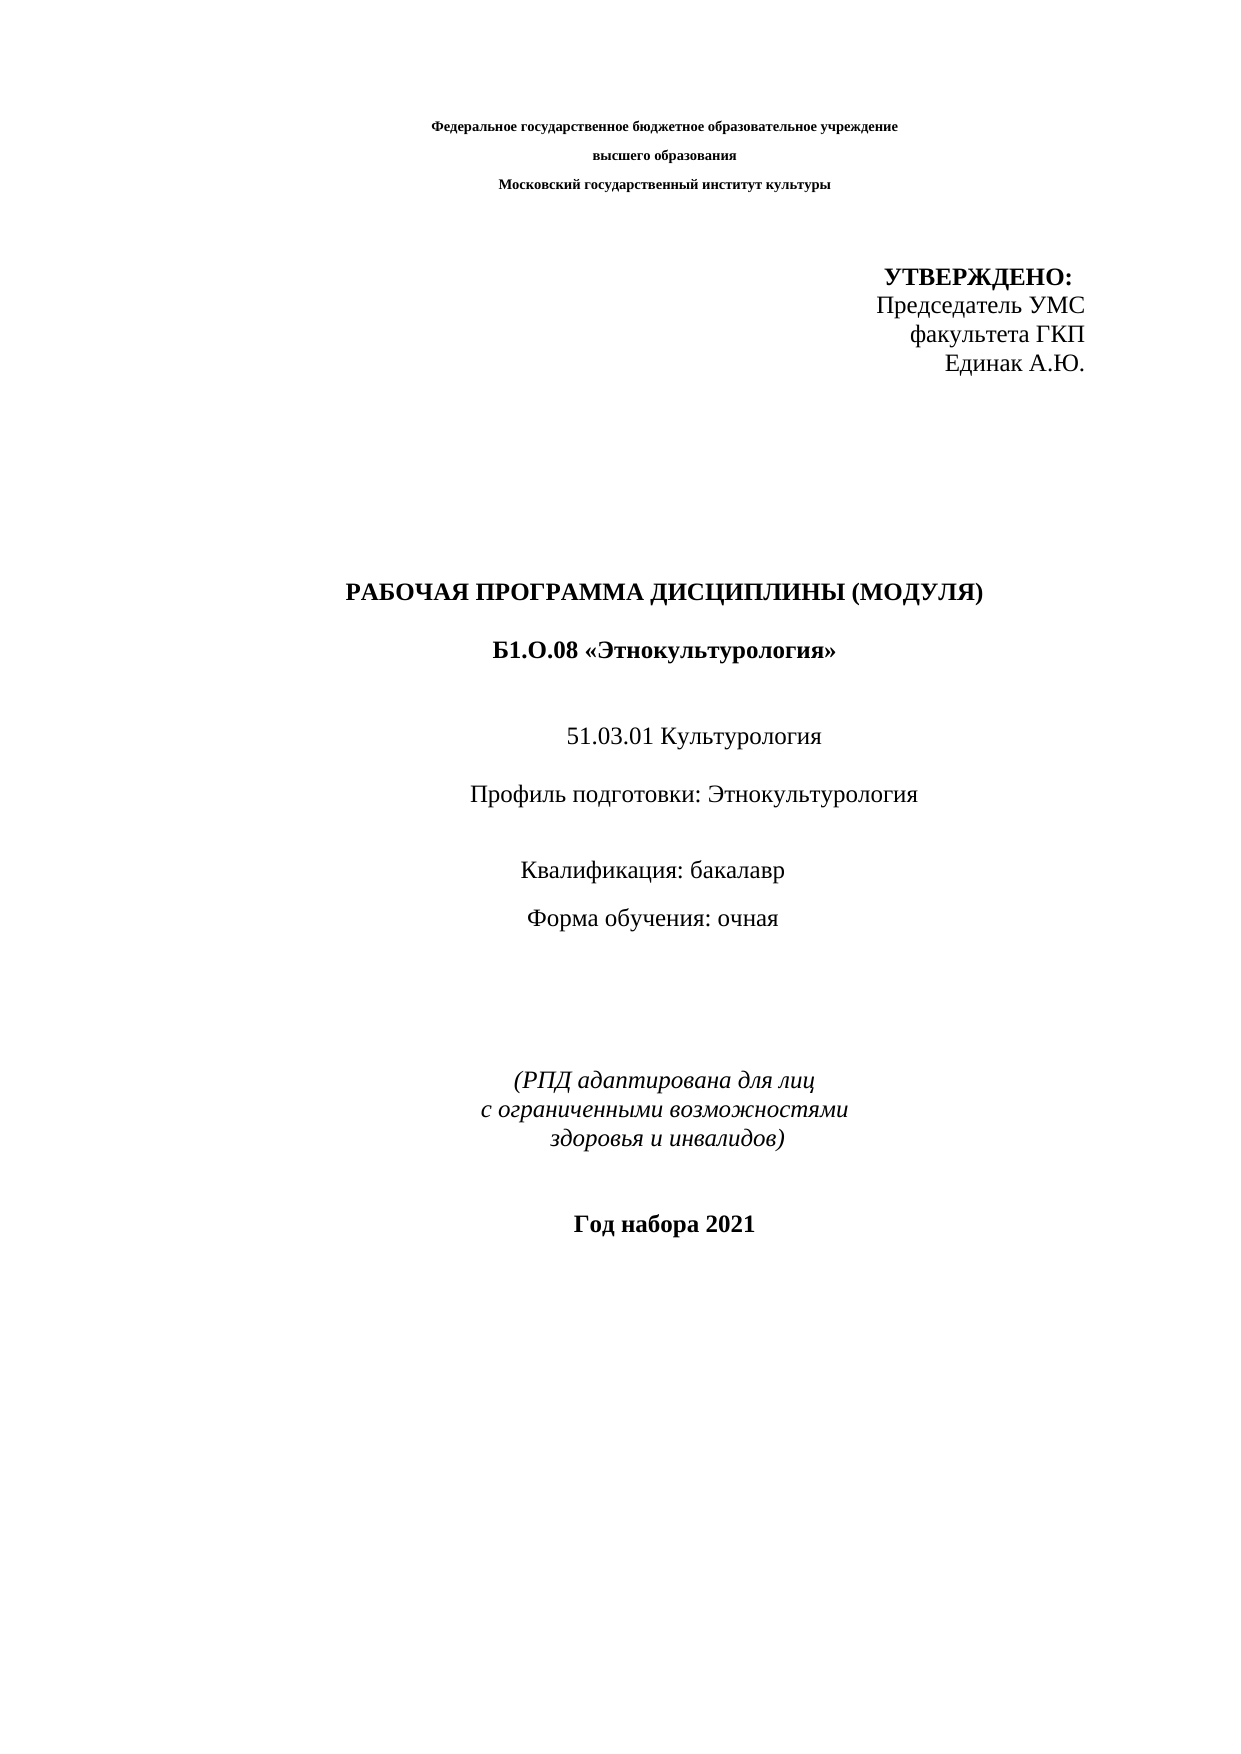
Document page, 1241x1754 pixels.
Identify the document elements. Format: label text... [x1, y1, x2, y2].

text Московский государственный институт культуры [177, 176, 1152, 204]
text Федеральное государственное бюджетное образовательное учреждение [177, 118, 1152, 147]
text здоровья и инвалидов) [177, 1123, 1152, 1151]
text РАБОЧАЯ ПРОГРАММА ДИСЦИПЛИНЫ (МОДУЛЯ) [177, 577, 1152, 606]
table_header Квалификация: бакалавр [166, 808, 1139, 903]
text 51.03.01 Культурология [177, 721, 1152, 750]
text Год набора 2021 [162, 1209, 1152, 1238]
text Профиль подготовки: Этнокультурология [177, 779, 1152, 807]
table_header УТВЕРЖДЕНО: Председатель УМС факультета ГКП Единак А.Ю. [653, 262, 1096, 406]
text Б1.О.08 «Этнокультурология» [177, 606, 1152, 664]
text высшего образования [177, 147, 1152, 176]
text (РПД адаптирована для лиц [177, 1065, 1152, 1094]
text с ограниченными возможностями [177, 1094, 1152, 1123]
table_cell Форма обучения: очная [166, 903, 1139, 950]
